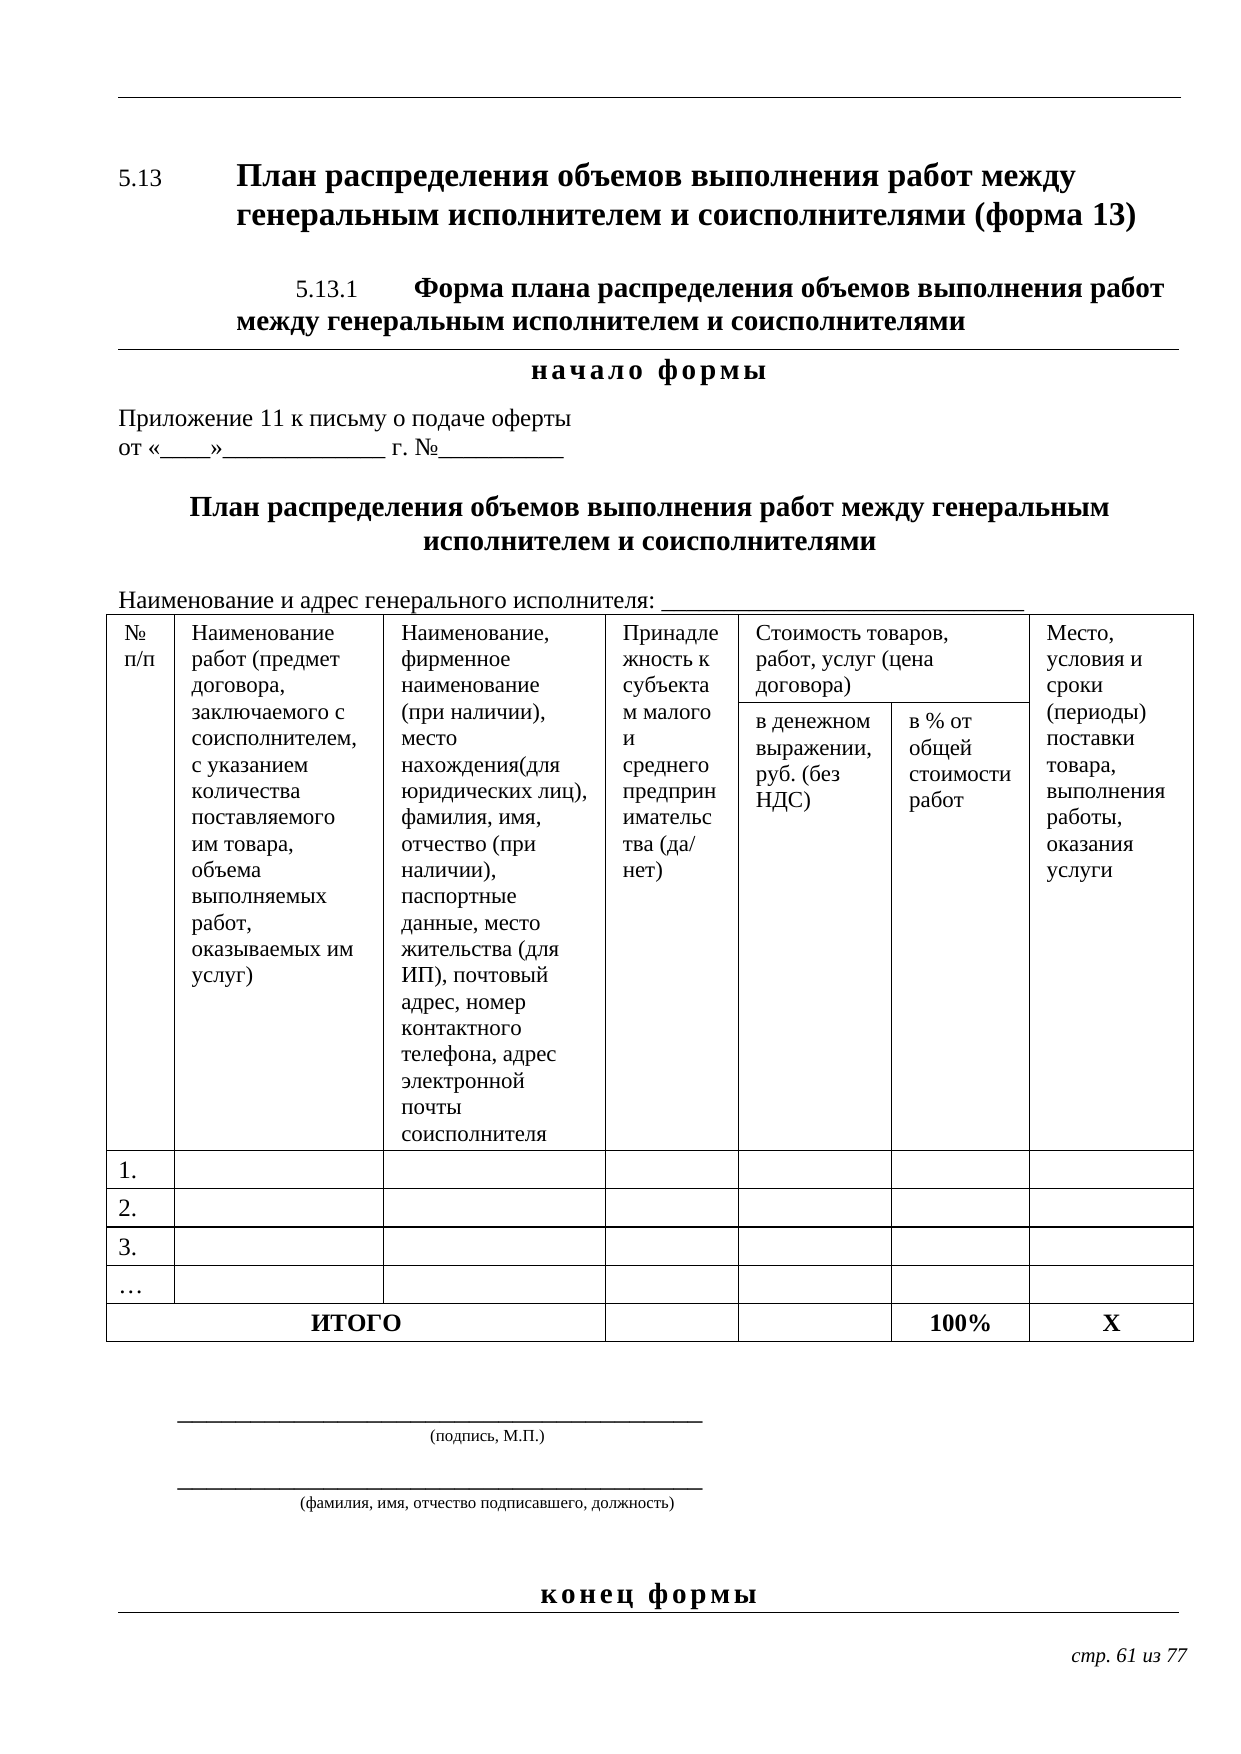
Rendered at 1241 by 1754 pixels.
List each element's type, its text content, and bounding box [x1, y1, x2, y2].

table_header Стоимость товаров, работ, услуг (цена договора) [739, 615, 1029, 702]
table_cell [175, 1189, 383, 1226]
table_cell [384, 1189, 605, 1226]
table_cell [606, 1304, 738, 1341]
table_cell [606, 1266, 738, 1303]
table_cell [1030, 1266, 1193, 1303]
table_cell [107, 1228, 174, 1264]
table_header № п/п [107, 615, 174, 1150]
table_cell [384, 1151, 605, 1188]
table_header Наименование, фирменное наименование (при наличии), место нахождения(для юридических лиц), фамилия, имя, отчество (при наличии), паспортные данные, место жительства (для ИП), почтовый адрес, номер контактного телефона, адрес электронной почты соисполнителя [384, 615, 605, 1150]
table_cell [892, 1266, 1029, 1303]
table_cell [739, 1151, 891, 1188]
table_cell [892, 1228, 1029, 1264]
text ____________________________________ [118, 1459, 1181, 1493]
table_header Место, условия и сроки (периоды) поставки товара, выполнения работы, оказания услуги [1030, 615, 1193, 1150]
text ____________________________________ [118, 1392, 1181, 1426]
table_cell [1030, 1189, 1193, 1226]
table_cell [606, 1228, 738, 1264]
table_cell [892, 1151, 1029, 1188]
table_cell [107, 1151, 174, 1188]
table_cell Х [1030, 1304, 1193, 1341]
table_cell [107, 1189, 174, 1226]
text (подпись, М.П.) [118, 1426, 797, 1459]
table_cell 100% [892, 1304, 1029, 1341]
table_cell [606, 1189, 738, 1226]
table_cell [1030, 1151, 1193, 1188]
table_cell [739, 1228, 891, 1264]
table_cell [175, 1151, 383, 1188]
text Приложение 11 к письму о подаче оферты от «____»_____________ г. №__________ [118, 403, 1181, 460]
text План распределения объемов выполнения работ между генеральным исполнителем и соисполнителями [118, 489, 1181, 556]
text Форма плана распределения объемов выполнения работ между генеральным исполнителем и соисполнителями [236, 270, 1181, 337]
table_header Принадлежность к субъектам малого и среднего предпринимательства (да/ нет) [606, 615, 738, 1150]
table_cell в % от общей стоимости работ [892, 703, 1029, 1150]
table_cell [739, 1304, 891, 1341]
table_header Наименование работ (предмет договора, заключаемого с соисполнителем, с указанием количества поставляемого им товара, объема выполняемых работ, оказываемых им услуг) [175, 615, 383, 1150]
text конец формы [118, 1577, 1179, 1612]
table_cell [384, 1266, 605, 1303]
text Наименование и адрес генерального исполнителя: _____________________________ [118, 585, 1181, 614]
table_cell … [107, 1266, 174, 1303]
subtitle План распределения объемов выполнения работ между генеральным исполнителем и соисполнителями (форма 13) [118, 156, 1181, 232]
text начало формы [118, 350, 1179, 386]
table_cell ИТОГО [107, 1304, 605, 1341]
table_cell [892, 1189, 1029, 1226]
text (фамилия, имя, отчество подписавшего, должность) [118, 1493, 797, 1526]
table_cell [739, 1266, 891, 1303]
table_cell [384, 1228, 605, 1264]
table_cell [1030, 1228, 1193, 1264]
table_cell [175, 1266, 383, 1303]
table_cell [606, 1151, 738, 1188]
table_cell в денежном выражении, руб. (без НДС) [739, 703, 891, 1150]
table_cell [739, 1189, 891, 1226]
table_cell [175, 1228, 383, 1264]
